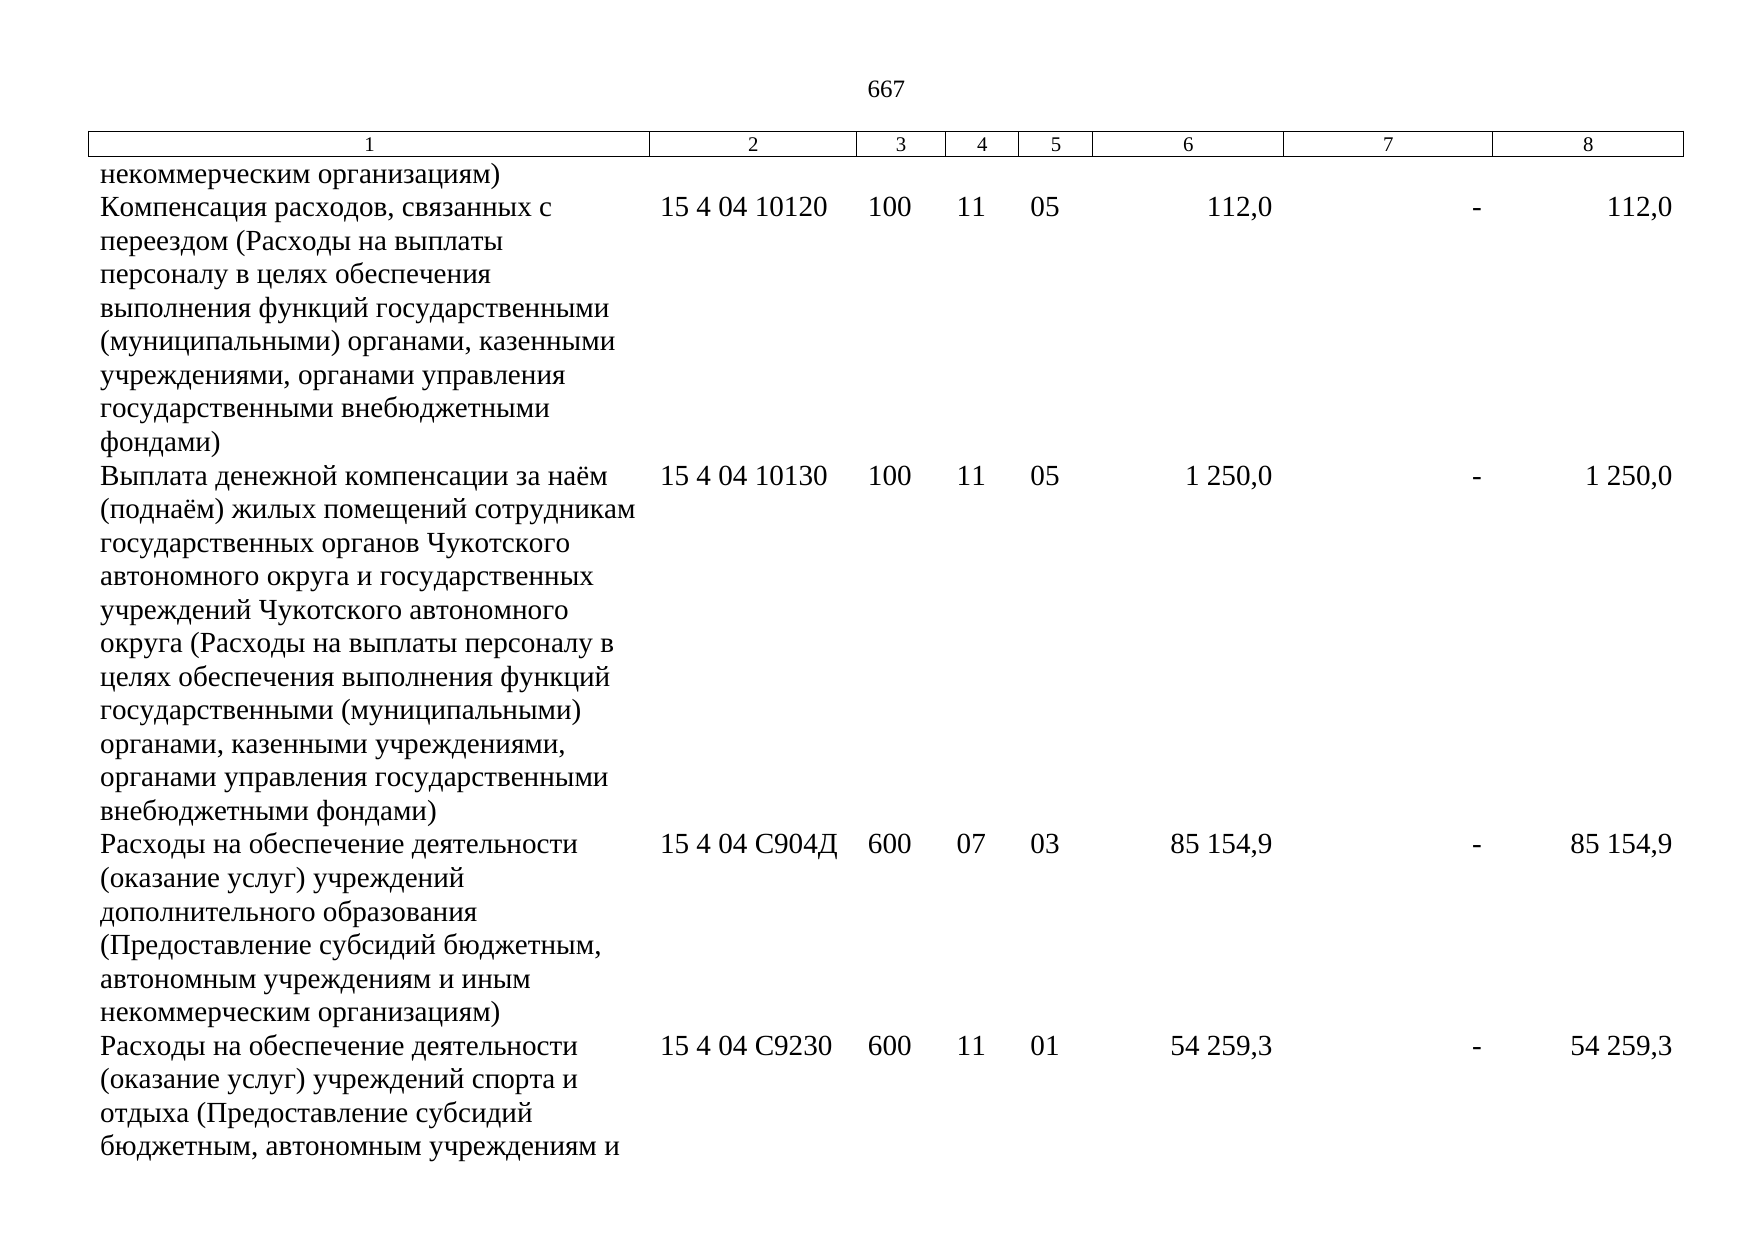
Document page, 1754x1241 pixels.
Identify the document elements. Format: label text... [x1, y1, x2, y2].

table_header 4 [946, 132, 1018, 156]
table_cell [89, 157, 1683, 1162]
table_header 5 [1019, 132, 1092, 156]
table_header 3 [857, 132, 945, 156]
table_header 2 [650, 132, 856, 156]
table_header 1 [89, 132, 649, 156]
table_header 7 [1284, 132, 1492, 156]
table_header 8 [1493, 132, 1683, 156]
table_header 6 [1093, 132, 1283, 156]
